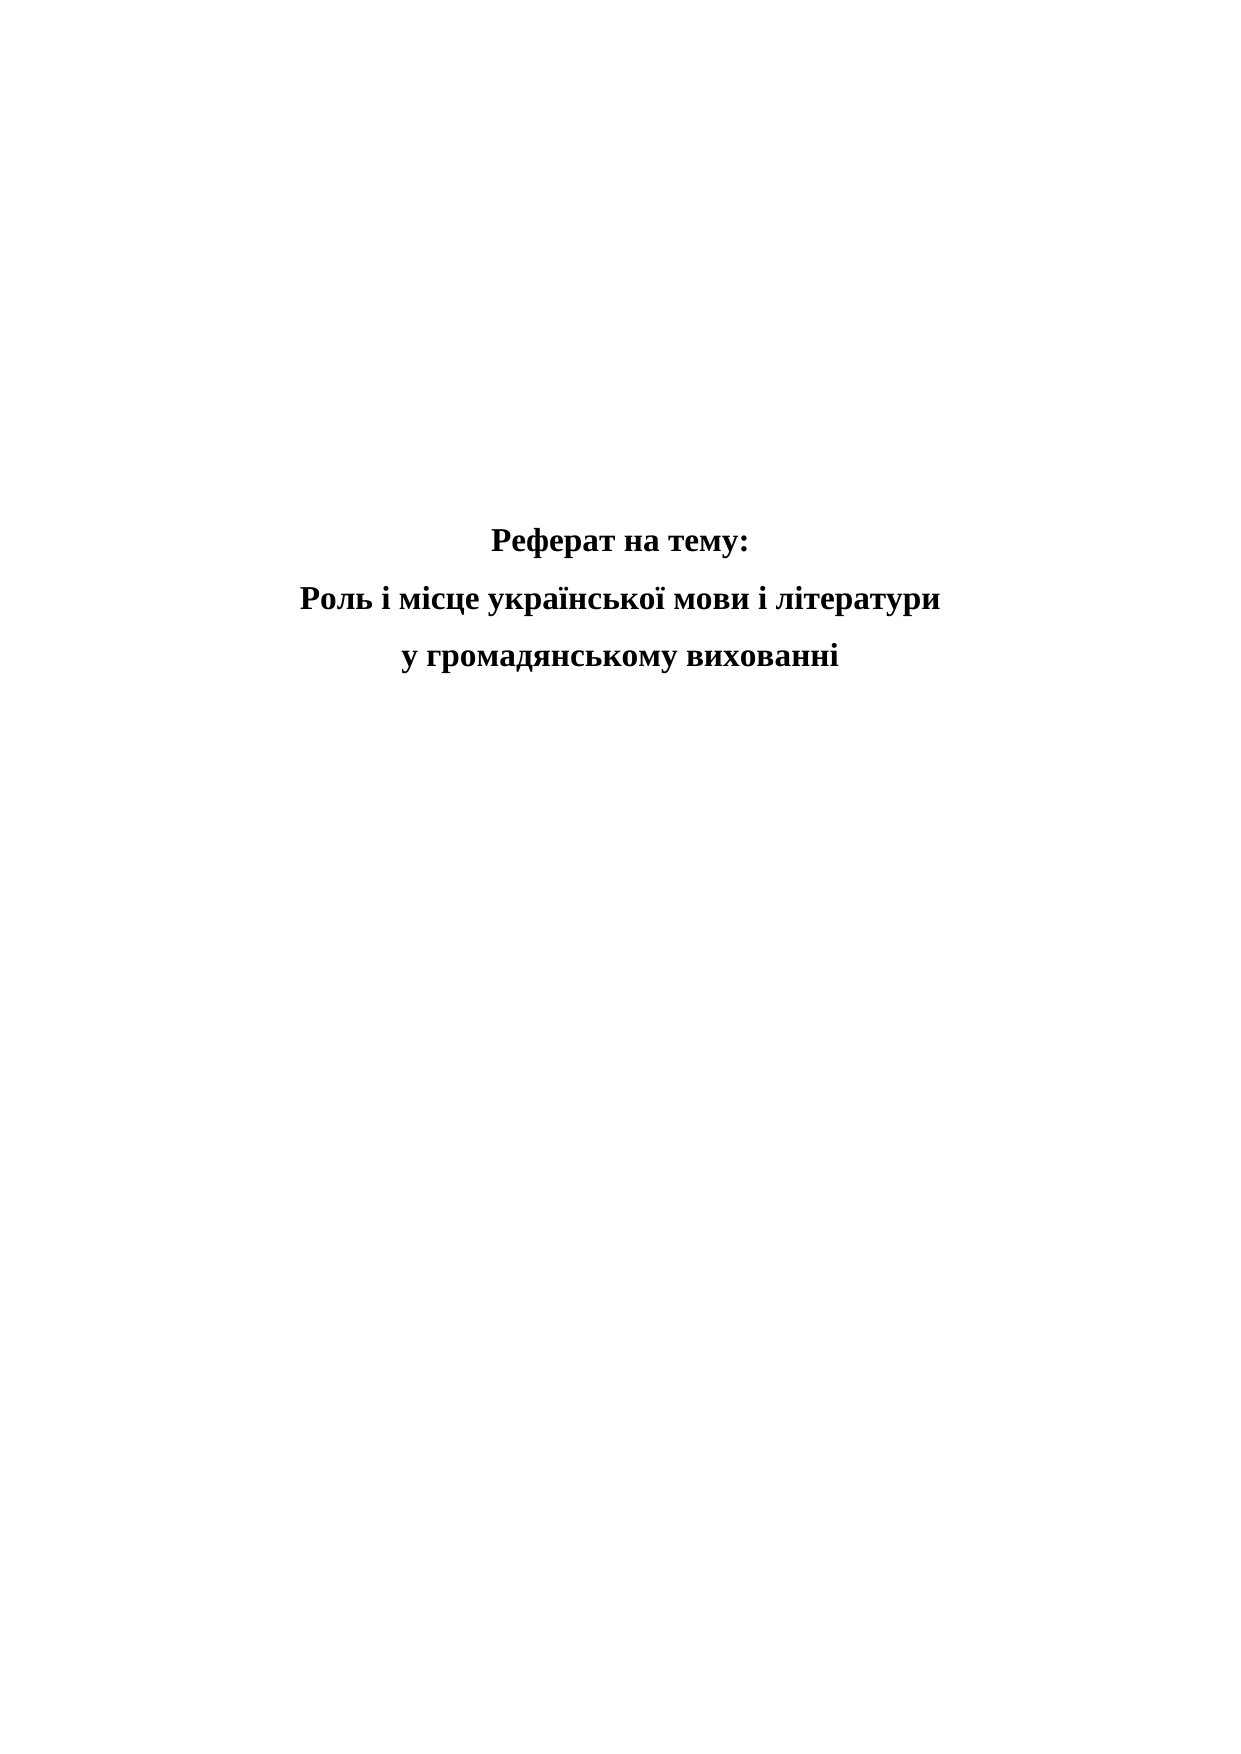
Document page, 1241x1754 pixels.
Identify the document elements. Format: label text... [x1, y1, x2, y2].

text у громадянському вихованні [118, 636, 1122, 674]
title Реферат на тему: [118, 521, 1122, 559]
title Роль і місце української мови і літератури [118, 578, 1122, 616]
